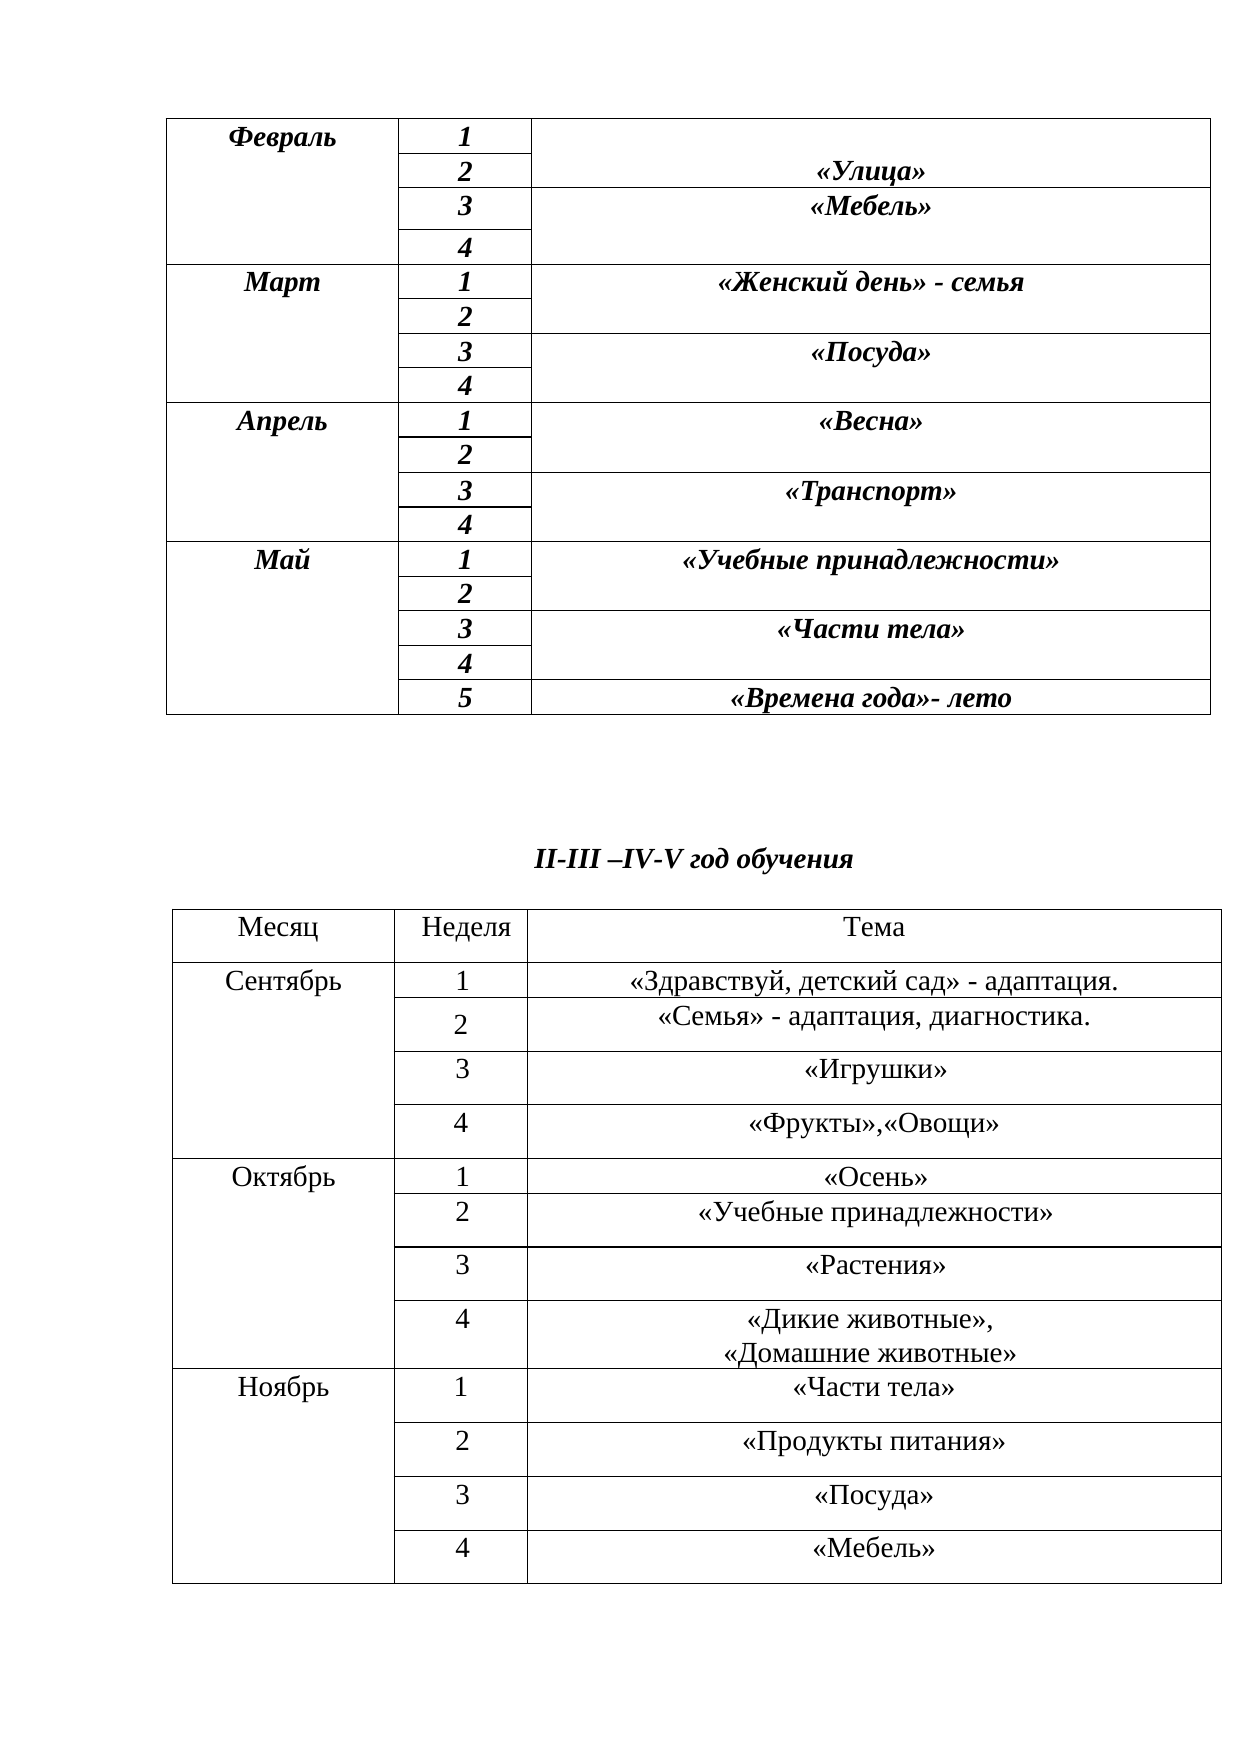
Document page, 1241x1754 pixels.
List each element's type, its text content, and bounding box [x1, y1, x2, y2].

table_cell 4 [399, 508, 531, 541]
table_cell 5 [399, 680, 531, 714]
table_cell 2 [399, 154, 531, 187]
text II-III –IV-V год обучения [177, 841, 1152, 875]
table_cell Сентябрь [173, 963, 394, 1158]
table_cell Ноябрь [173, 1369, 394, 1583]
table_cell Апрель [167, 403, 398, 541]
table_cell 4 [395, 1531, 527, 1583]
table_cell «Мебель» [528, 1531, 1221, 1583]
table_cell 3 [395, 1052, 527, 1104]
table_cell 1 [395, 1369, 527, 1422]
table_cell 2 [395, 998, 527, 1051]
table_cell «Части тела» [532, 611, 1210, 679]
table_cell 2 [399, 438, 531, 472]
table_cell «Дикие животные», «Домашние животные» [528, 1301, 1221, 1368]
table_cell 4 [395, 1105, 527, 1158]
table_cell «Растения» [528, 1248, 1221, 1300]
table_cell 4 [399, 646, 531, 679]
table_cell «Осень» [528, 1159, 1221, 1193]
table_cell «Весна» [532, 403, 1210, 472]
table_cell 3 [395, 1477, 527, 1529]
table_cell «Учебные принадлежности» [528, 1194, 1221, 1246]
table_cell «Части тела» [528, 1369, 1221, 1422]
table_cell Октябрь [173, 1159, 394, 1368]
table_cell 3 [395, 1248, 527, 1300]
table_cell «Фрукты»,«Овощи» [528, 1105, 1221, 1158]
table_cell «Улица» [532, 119, 1210, 187]
table_cell 3 [399, 611, 531, 645]
table_cell 4 [399, 368, 531, 402]
table_cell «Семья» - адаптация, диагностика. [528, 998, 1221, 1051]
table_cell 2 [399, 299, 531, 333]
table_cell «Времена года»- лето [532, 680, 1210, 714]
table_cell 3 [399, 188, 531, 229]
table_cell 2 [395, 1194, 527, 1246]
table_cell «Посуда» [532, 334, 1210, 402]
table_cell 1 [395, 1159, 527, 1193]
table_cell 1 [399, 265, 531, 298]
table_cell Март [167, 265, 398, 402]
table_cell «Учебные принадлежности» [532, 542, 1210, 610]
table_cell «Посуда» [528, 1477, 1221, 1529]
table_cell 3 [399, 473, 531, 506]
table_cell 4 [399, 230, 531, 263]
table_cell 1 [399, 403, 531, 436]
table_cell «Продукты питания» [528, 1423, 1221, 1476]
table_cell 4 [395, 1301, 527, 1368]
table_cell 2 [399, 577, 531, 610]
table_cell 1 [395, 963, 527, 997]
table_cell 1 [399, 119, 531, 153]
table_cell «Игрушки» [528, 1052, 1221, 1104]
table_cell «Транспорт» [532, 473, 1210, 541]
table_cell Май [167, 542, 398, 714]
table_cell «Женский день» - семья [532, 265, 1210, 333]
table_cell «Мебель» [532, 188, 1210, 263]
table_cell «Здравствуй, детский сад» - адаптация. [528, 963, 1221, 997]
table_header Месяц [173, 910, 394, 962]
table_cell 3 [399, 334, 531, 367]
table_header Тема [528, 910, 1221, 962]
table_cell 1 [399, 542, 531, 576]
table_header Неделя [395, 910, 527, 962]
table_cell Февраль [167, 119, 398, 263]
table_cell 2 [395, 1423, 527, 1476]
